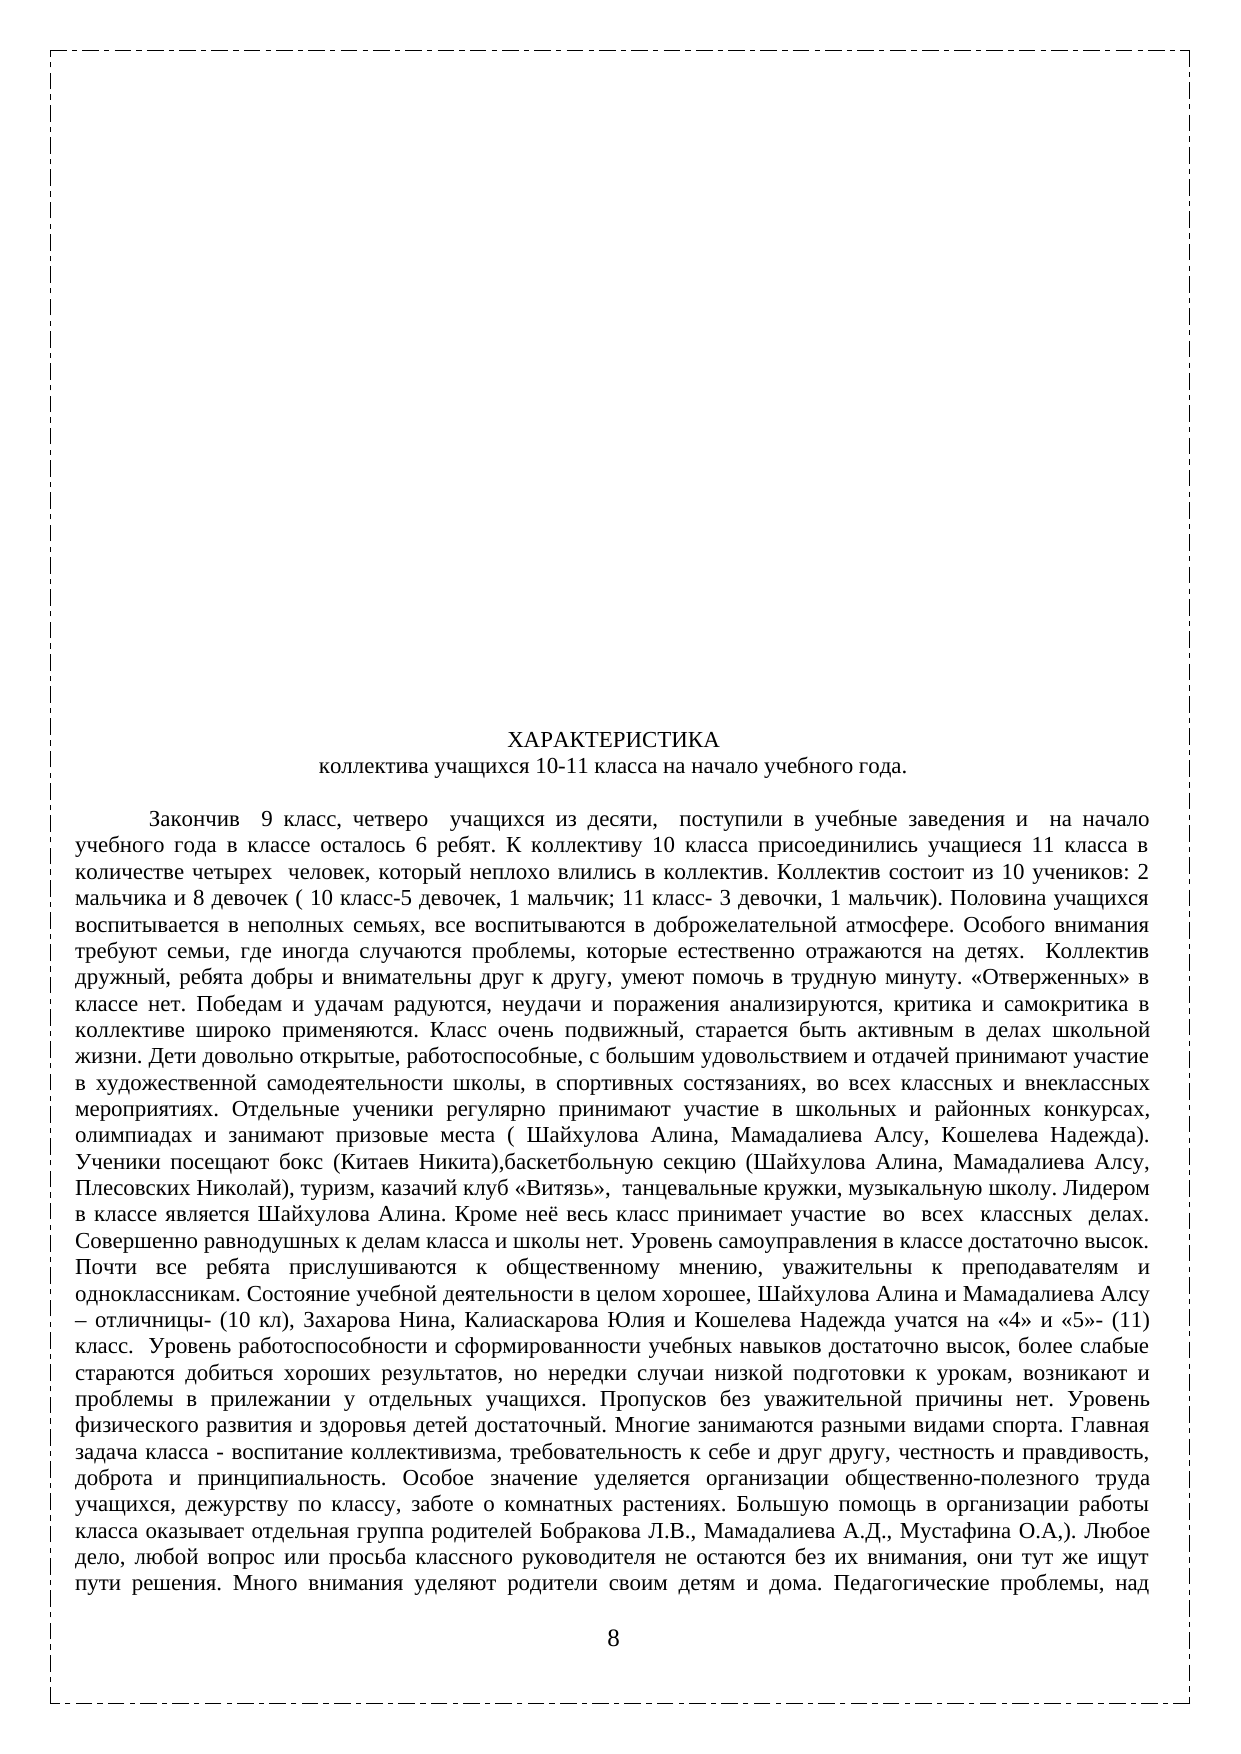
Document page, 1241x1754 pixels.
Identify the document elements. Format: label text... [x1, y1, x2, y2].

text ХАРАКТЕРИСТИКА [75, 726, 1152, 752]
text коллектива учащихся 10-11 класса на начало учебного года. [75, 752, 1152, 779]
